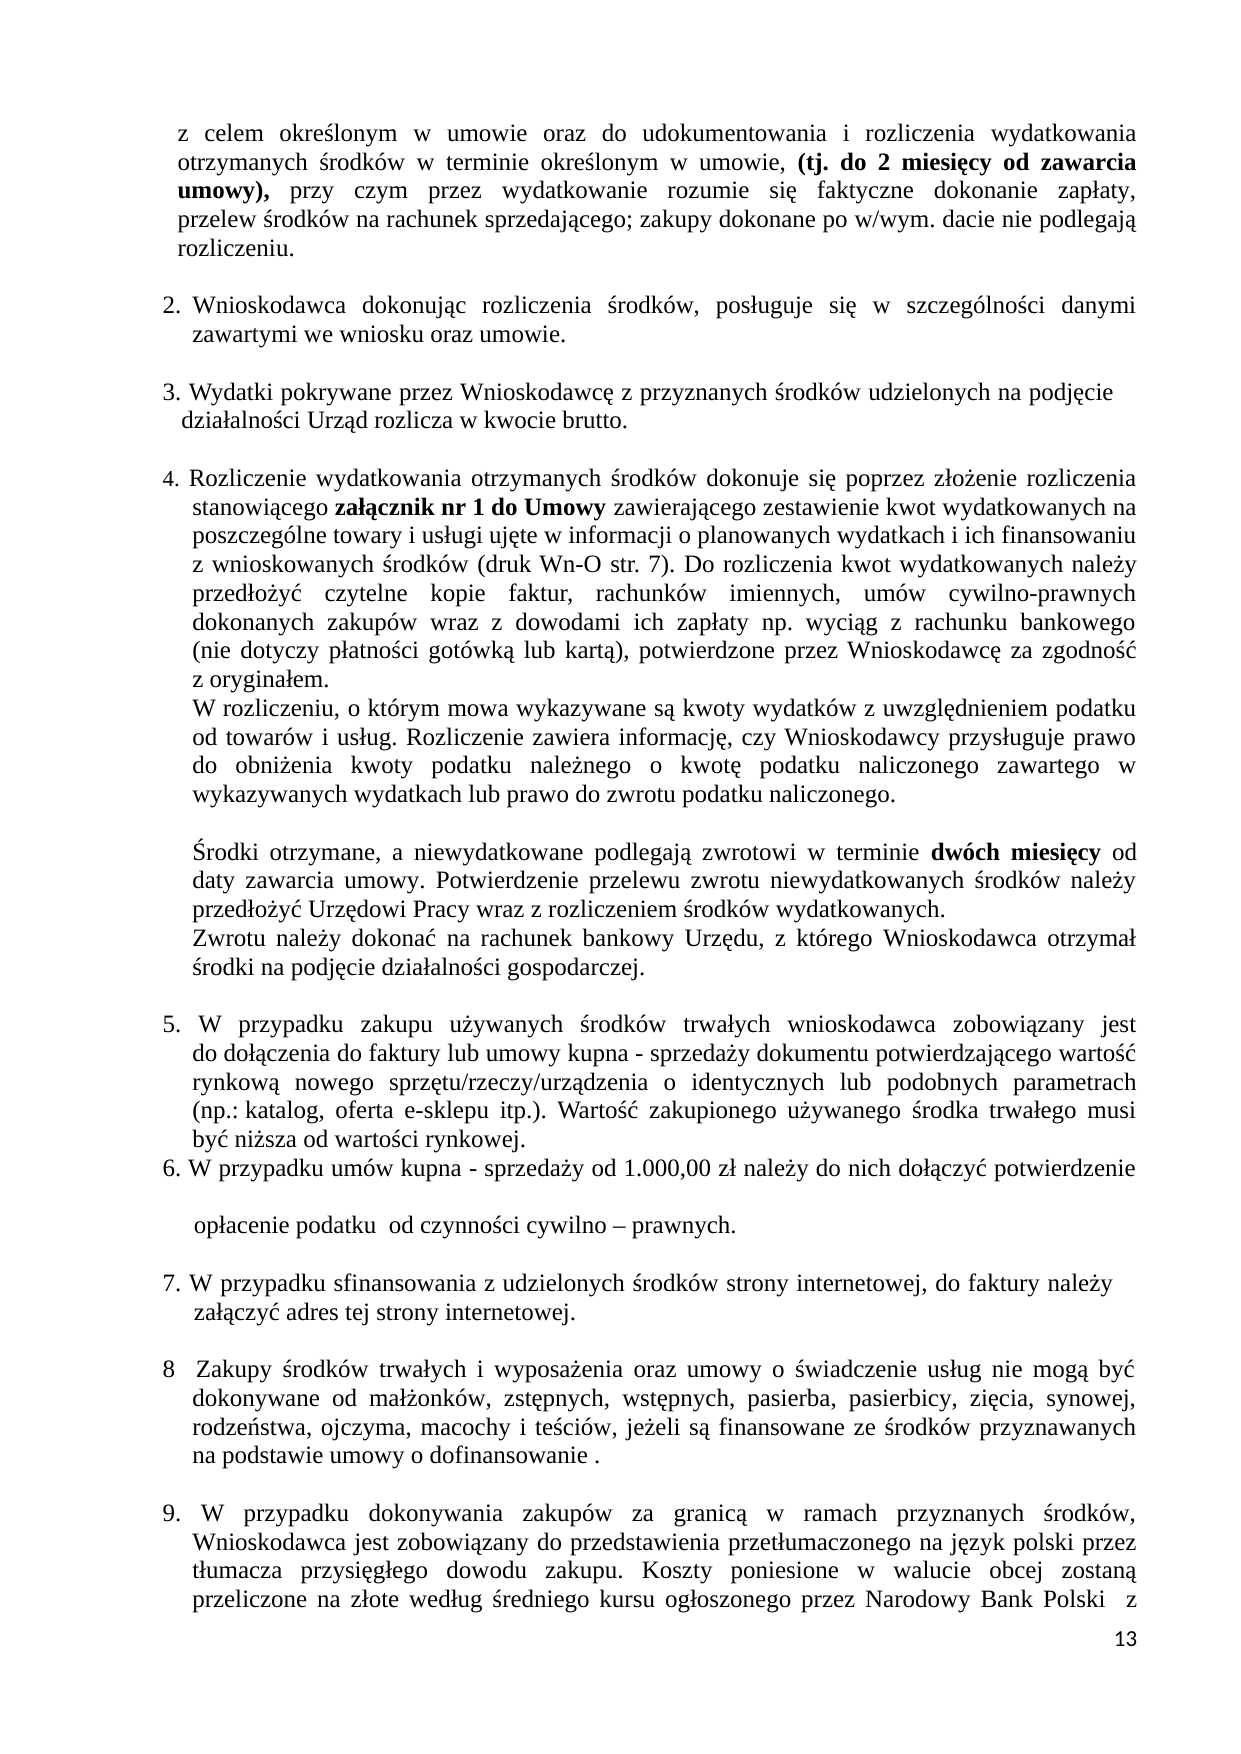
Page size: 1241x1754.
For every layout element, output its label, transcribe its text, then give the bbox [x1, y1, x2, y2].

list Wnioskodawca dokonując rozliczenia środków, posługuje się w szczególności danymi zawartymi we wniosku oraz umowie. [162, 291, 1137, 348]
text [162, 1498, 1137, 1613]
text 8 Zakupy środków trwałych i wyposażenia oraz umowy o świadczenie usług nie mogą być dokonywane od małżonków, zstępnych, wstępnych, pasierba, pasierbicy, zięcia, synowej, rodzeństwa, ojczyma, macochy i teściów, jeżeli są finansowane ze środków przyznawanych na podstawie umowy o dofinansowanie . [162, 1354, 1137, 1469]
text 4. Rozliczenie wydatkowania otrzymanych środków dokonuje się poprzez złożenie rozliczenia stanowiącego załącznik nr 1 do Umowy zawierającego zestawienie kwot wydatkowanych na poszczególne towary i usługi ujęte w informacji o planowanych wydatkach i ich finansowaniu z wnioskowanych środków (druk Wn-O str. 7). Do rozliczenia kwot wydatkowanych należy przedłożyć czytelne kopie faktur, rachunków imiennych, umów cywilno-prawnych dokonanych zakupów wraz z dowodami ich zapłaty np. wyciąg z rachunku bankowego (nie dotyczy płatności gotówką lub kartą), potwierdzone przez Wnioskodawcę za zgodność z oryginałem. [162, 463, 1137, 693]
text 5. W przypadku zakupu używanych środków trwałych wnioskodawca zobowiązany jest do dołączenia do faktury lub umowy kupna - sprzedaży dokumentu potwierdzającego wartość rynkową nowego sprzętu/rzeczy/urządzenia o identycznych lub podobnych parametrach (np.: katalog, oferta e-sklepu itp.). Wartość zakuonego używanego środka trwałego musi być niższa od wartości rynkowej. [162, 1009, 1137, 1153]
text 3. Wydatki pokrywane przez Wnioskodawcę z przyznanych środków udzielonych na podjęcie działalności Urząd rozlicza w kwocie brutto. [162, 377, 1137, 434]
text Zwrotu należy dokonać na rachunek bankowy Urzędu, z którego Wnioskodawca otrzymał środki na podjęcie działalności gospodarczej. [192, 923, 1137, 981]
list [148, 118, 1137, 262]
text 6. W przypadku umów kupna - sprzedaży od 1.000,00 zł należy do nich dołączyć potwierdzenie opłacenie podatku od czynności cywilno – prawnych. [162, 1153, 1137, 1239]
text Środki otrzymane, a niewydatkowane podlegają zwrotowi w terminie dwóch miesięcy od daty zawarcia umowy. Potwierdzenie przelewu zwrotu niewydatkowanych środków należy przedłożyć Urzędowi Pracy wraz z rozliczeniem środków wydatkowanych. [192, 837, 1137, 923]
text 7. W przypadku sfinansowania z udzielonych środków strony internetowej, do faktury należy załączyć adres tej strony internetowej. [162, 1268, 1137, 1326]
text W rozliczeniu, o którym mowa wykazywane są kwoty wydatków z uwzględnieniem podatku od towarów i usług. Rozliczenie zawiera informację, czy Wnioskodawcy przysługuje prawo do obniżenia kwoty podatku należnego o kwotę podatku naliczonego zawartego w wykazywanych wydatkach lub prawo do zwrotu podatku naliczonego. [192, 693, 1137, 808]
